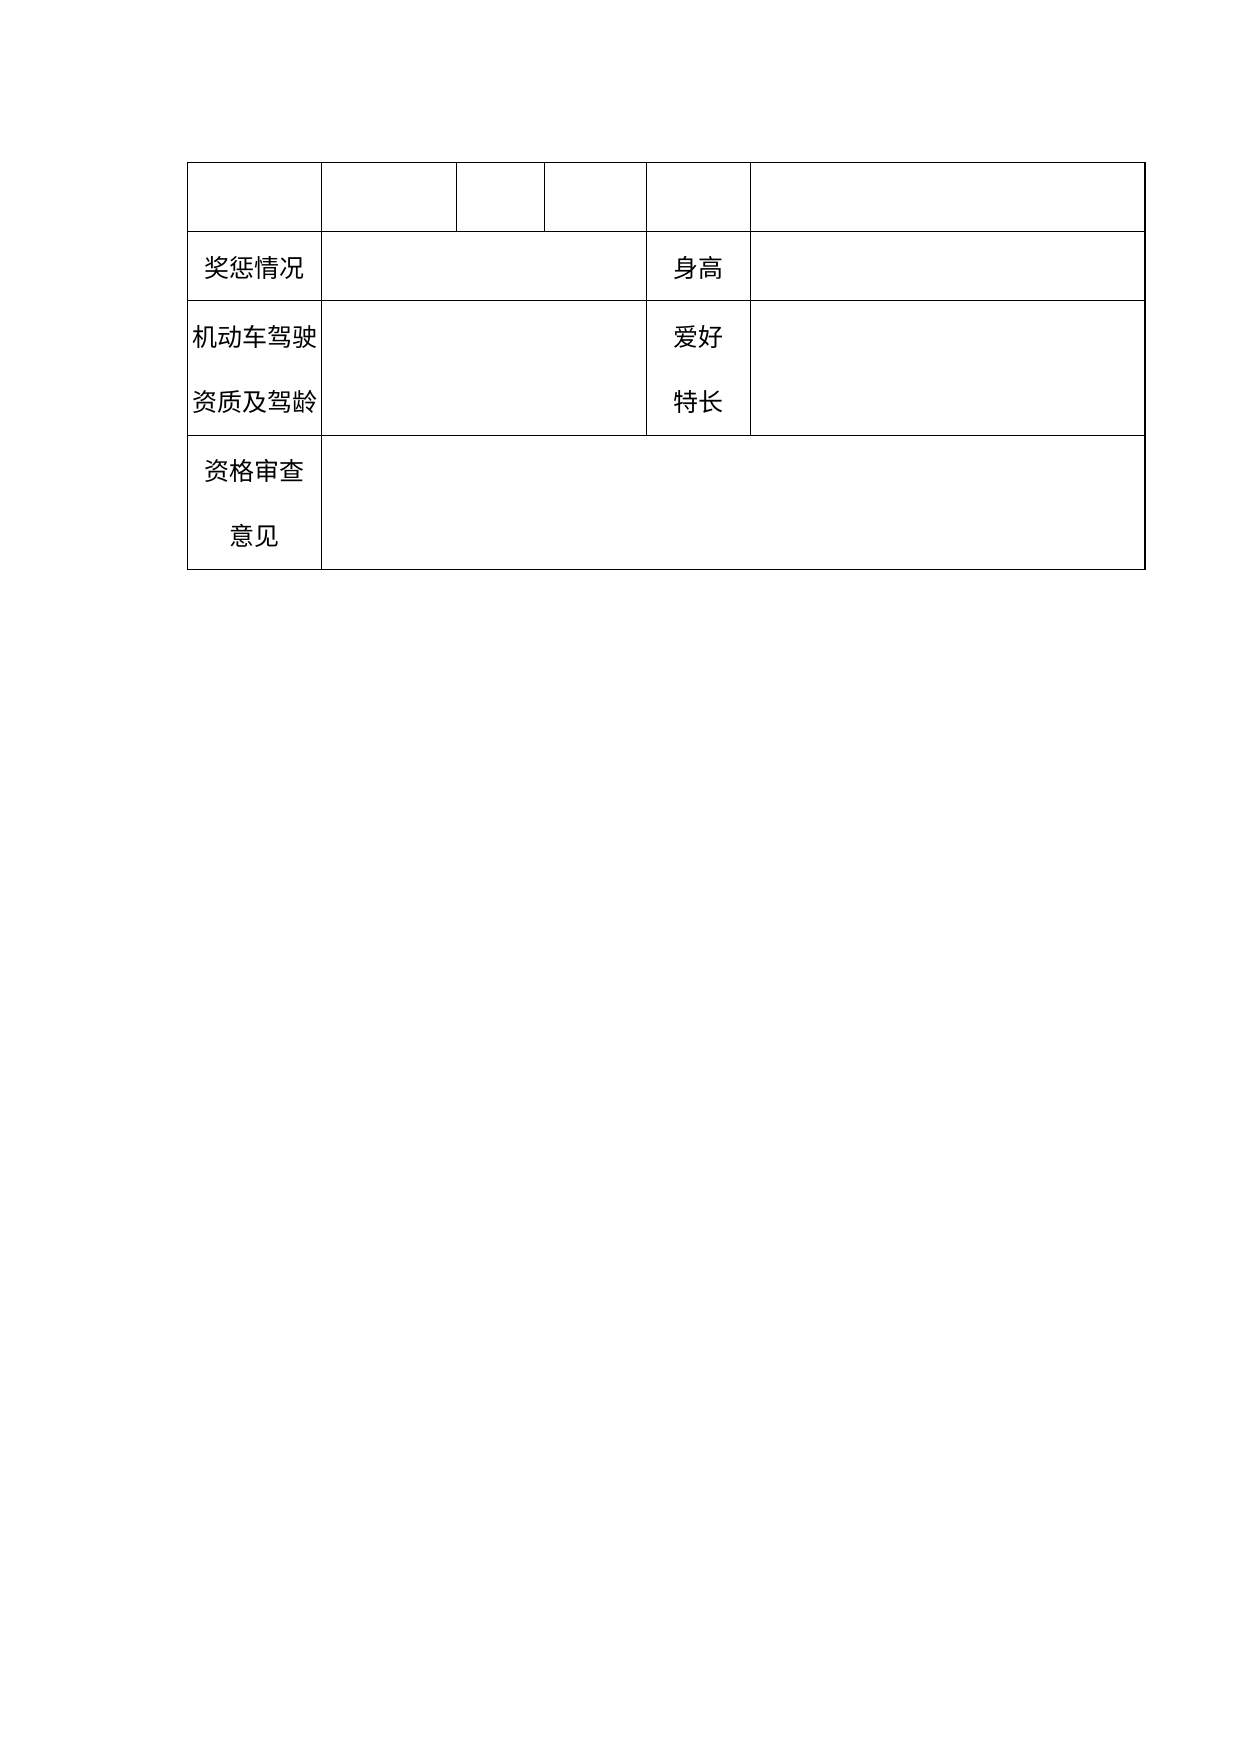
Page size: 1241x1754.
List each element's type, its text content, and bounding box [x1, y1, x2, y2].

table_cell 身高 [647, 232, 750, 300]
table_cell [545, 163, 646, 231]
table_cell [457, 163, 544, 231]
table_cell 资格审查 意见 [188, 436, 321, 569]
table_cell 爱好 特长 [647, 301, 750, 434]
table_cell [322, 436, 1144, 569]
table_cell 机动车驾驶资质及驾龄 [188, 301, 321, 434]
table_cell [751, 163, 1144, 231]
table_cell [322, 232, 646, 300]
table_cell [751, 301, 1144, 434]
table_cell 奖惩情况 [188, 232, 321, 300]
table_cell [322, 163, 456, 231]
table_cell [751, 232, 1144, 300]
table_cell [322, 301, 646, 434]
table_cell [647, 163, 750, 231]
